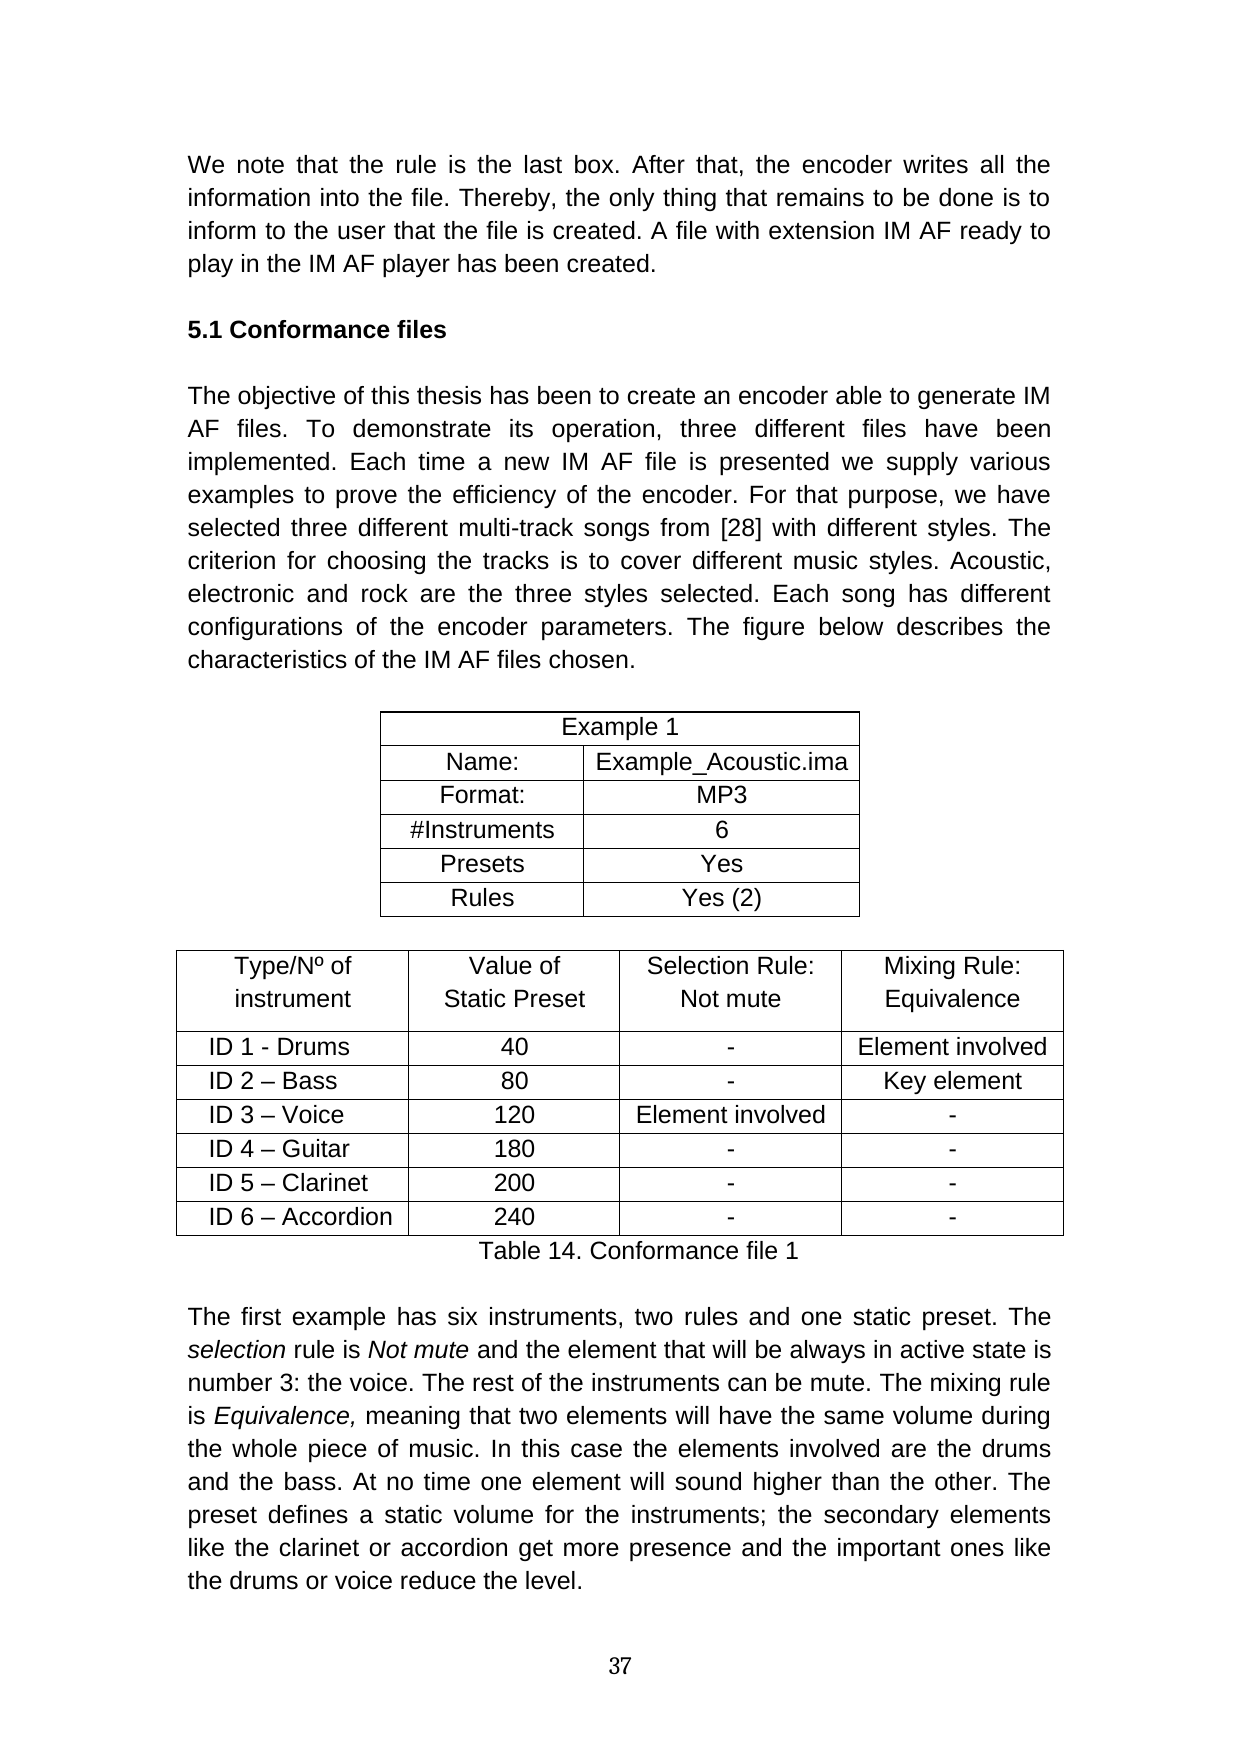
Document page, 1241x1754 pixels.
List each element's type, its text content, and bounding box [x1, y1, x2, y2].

table_cell ID 5 – Clarinet [177, 1168, 408, 1201]
text 5.1 Conformance files [187, 315, 1053, 344]
text We note that the rule is the last box. After that, the encoder writes all the information into the file. Thereby, the only thing that remains to be done is to inform to the user that the file is created. A file with extension IM AF ready to play in the IM AF player has been created. [187, 150, 1053, 278]
table_header Mixing Rule: Equivalence [842, 951, 1063, 1031]
table_cell Yes [584, 849, 859, 882]
table_cell ID 6 – Accordion [177, 1202, 408, 1235]
table_cell ID 1 - Drums [177, 1032, 408, 1065]
table_cell - [842, 1100, 1063, 1133]
table_cell Yes (2) [584, 883, 859, 916]
table_cell MP3 [584, 781, 859, 813]
table_cell Name: [381, 746, 583, 779]
table_cell - [842, 1168, 1063, 1201]
table_header Example 1 [381, 713, 859, 745]
table_header Value of Static Preset [409, 951, 619, 1031]
table_cell 6 [584, 815, 859, 848]
table_cell Rules [381, 883, 583, 916]
table_cell - [620, 1202, 841, 1235]
table_cell - [620, 1168, 841, 1201]
text The objective of this thesis has been to create an encoder able to generate IM AF files. To demonstrate its operation, three different files have been implemented. Each time a new IM AF file is presented we supply various examples to prove the efficiency of the encoder. For that purpose, we have selected three different multi-track songs from [28] with different styles. The criterion for choosing the tracks is to cover different music styles. Acoustic, electronic and rock are the three styles selected. Each song has different configurations of the encoder parameters. The figure below describes the characteristics of the IM AF files chosen. [187, 381, 1053, 674]
table_cell Element involved [620, 1100, 841, 1133]
list Table 14. Conformance file 1 [225, 1236, 1053, 1265]
table_cell 240 [409, 1202, 619, 1235]
table_cell ID 4 – Guitar [177, 1134, 408, 1167]
table_cell - [842, 1134, 1063, 1167]
table_cell #Instruments [381, 815, 583, 848]
table_cell Presets [381, 849, 583, 882]
table_cell - [620, 1032, 841, 1065]
table_cell - [620, 1066, 841, 1099]
table_cell - [842, 1202, 1063, 1235]
table_cell Example_Acoustic.ima [584, 746, 859, 779]
table_cell Key element [842, 1066, 1063, 1099]
text The first example has six instruments, two rules and one static preset. The selection rule is Not mute and the element that will be always in active state is number 3: the voice. The rest of the instruments can be mute. The mixing rule is Equivalence, meaning that two elements will have the same volume during the whole piece of music. In this case the elements involved are the drums and the bass. At no time one element will sound higher than the other. The preset defines a static volume for the instruments; the secondary elements like the clarinet or accordion get more presence and the important ones like the drums or voice reduce the level. [187, 1302, 1053, 1595]
table_cell - [620, 1134, 841, 1167]
table_cell Format: [381, 781, 583, 813]
table_cell 180 [409, 1134, 619, 1167]
table_cell 120 [409, 1100, 619, 1133]
table_cell 40 [409, 1032, 619, 1065]
table_header Selection Rule: Not mute [620, 951, 841, 1031]
table_cell Element involved [842, 1032, 1063, 1065]
table_cell 80 [409, 1066, 619, 1099]
table_header Type/Nº of instrument [177, 951, 408, 1031]
table_cell 200 [409, 1168, 619, 1201]
table_cell ID 3 – Voice [177, 1100, 408, 1133]
table_cell ID 2 – Bass [177, 1066, 408, 1099]
